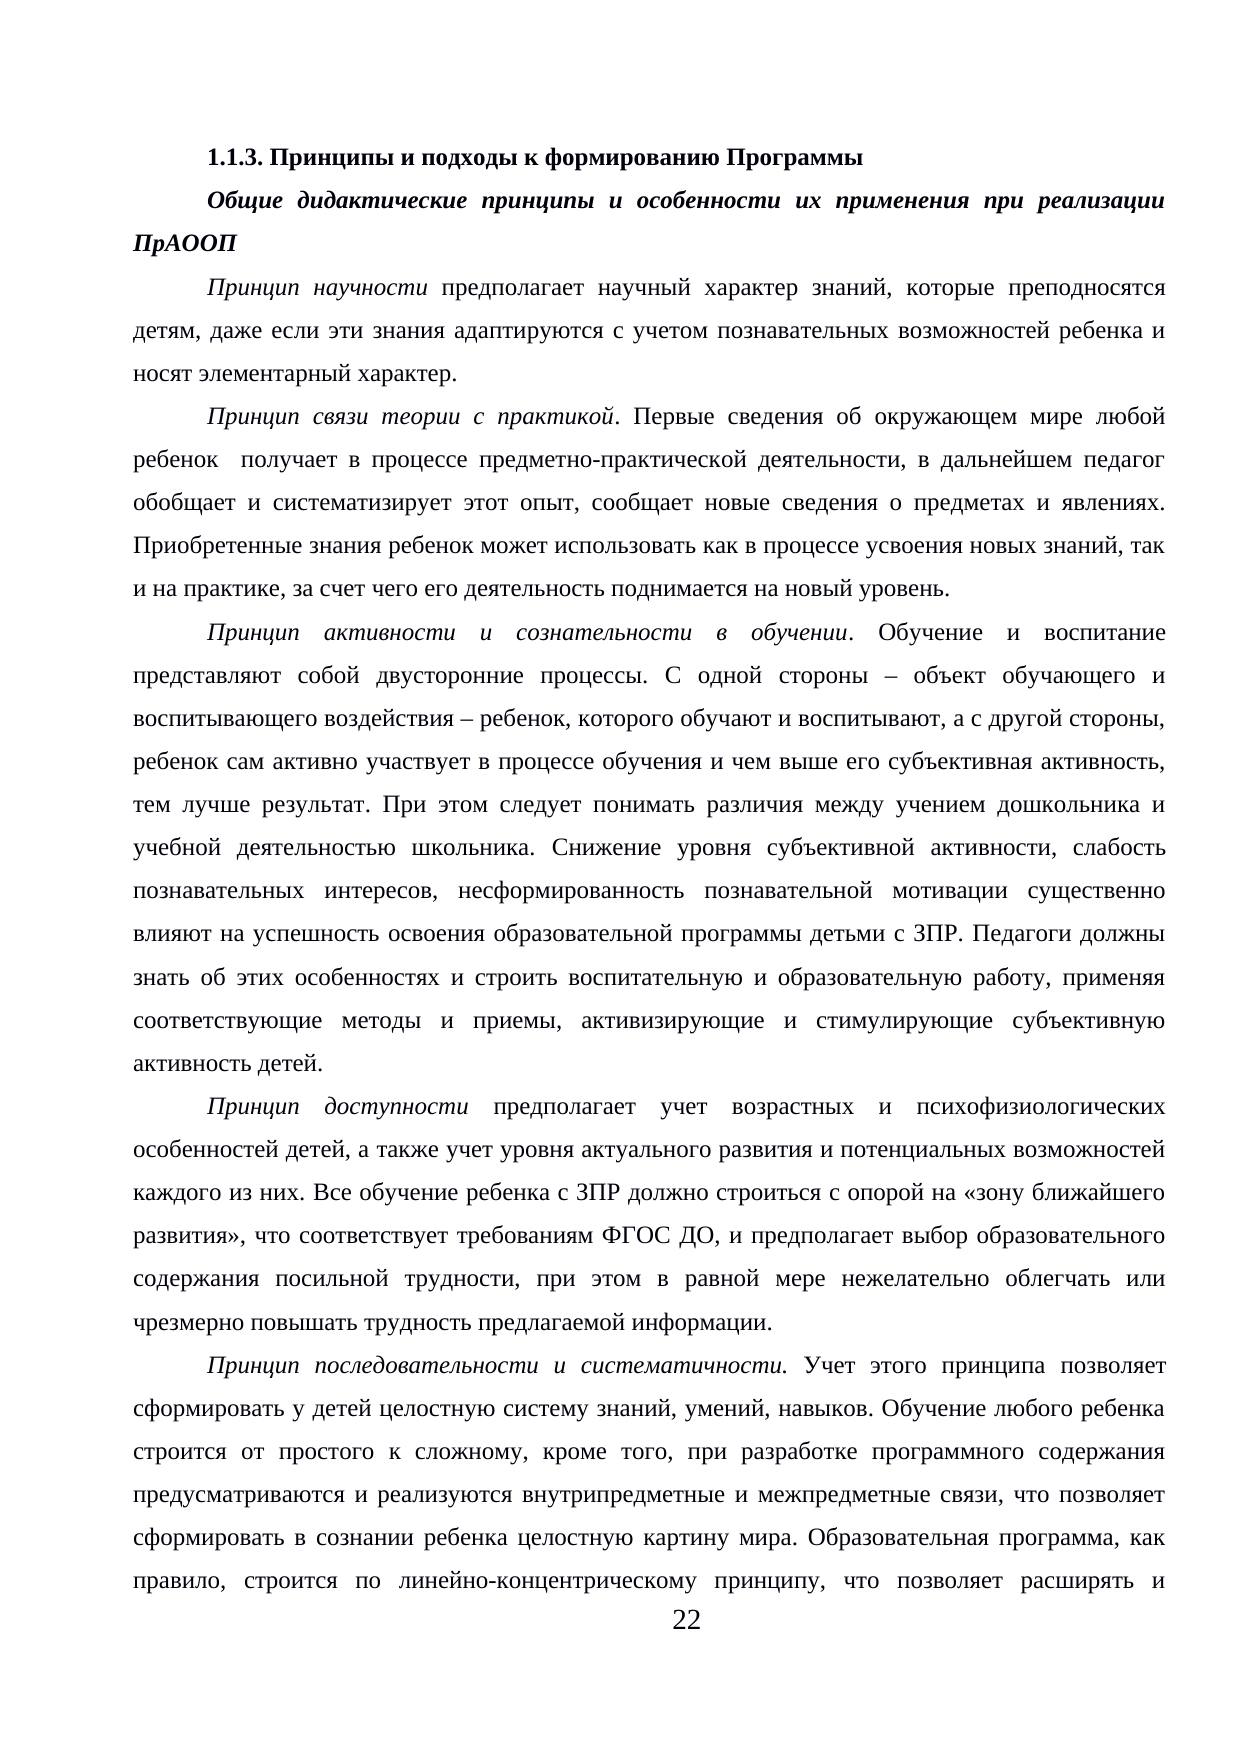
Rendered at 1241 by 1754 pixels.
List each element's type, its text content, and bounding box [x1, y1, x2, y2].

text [133, 1350, 1166, 1594]
text Принцип активности и сознательности в обучении. Обучение и воспитание представляют собой двусторонние процессы. С одной стороны – объект обучающего и воспитывающего воздействия – ребенок, которого обучают и воспитывают, а с другой стороны, ребенок сам активно участвует в процессе обучения и чем выше его субъективная активность, тем лучше результат. При этом следует понимать различия между учением дошкольника и учебной деятельностью школьника. Снижение уровня субъективной активности, слабость познавательных интересов, несформированность познавательной мотивации существенно влияют на успешность освоения образовательной программы детьми с ЗПР. Педагоги должны знать об этих особенностях и строить воспитательную и образовательную работу, применяя соответствующие методы и приемы, активизирующие и стимулирующие субъективную активность детей. [133, 617, 1166, 1077]
text 1.1.3. Принципы и подходы к формированию Программы [133, 142, 1166, 171]
text Общие дидактические принципы и особенности их применения при реализации ПрАООП [133, 185, 1166, 257]
text Принцип научности предполагает научный характер знаний, которые преподносятся детям, даже если эти знания адаптируются с учетом познавательных возможностей ребенка и носят элементарный характер. [133, 272, 1166, 387]
text Принцип доступности предполагает учет возрастных и психофизиологических особенностей детей, а также учет уровня актуального развития и потенциальных возможностей каждого из них. Все обучение ребенка с ЗПР должно строиться с опорой на «зону ближайшего развития», что соответствует требованиям ФГОС ДО, и предполагает выбор образовательного содержания посильной трудности, при этом в равной мере нежелательно облегчать или чрезмерно повышать трудность предлагаемой информации. [133, 1091, 1166, 1335]
text Принцип связи теории с практикой. Первые сведения об окружающем мире любой ребенок получает в процессе предметно-практической деятельности, в дальнейшем педагог обобщает и систематизирует этот опыт, сообщает новые сведения о предметах и явлениях. Приобретенные знания ребенок может использовать как в процессе усвоения новых знаний, так и на практике, за счет чего его деятельность поднимается на новый уровень. [133, 401, 1166, 602]
